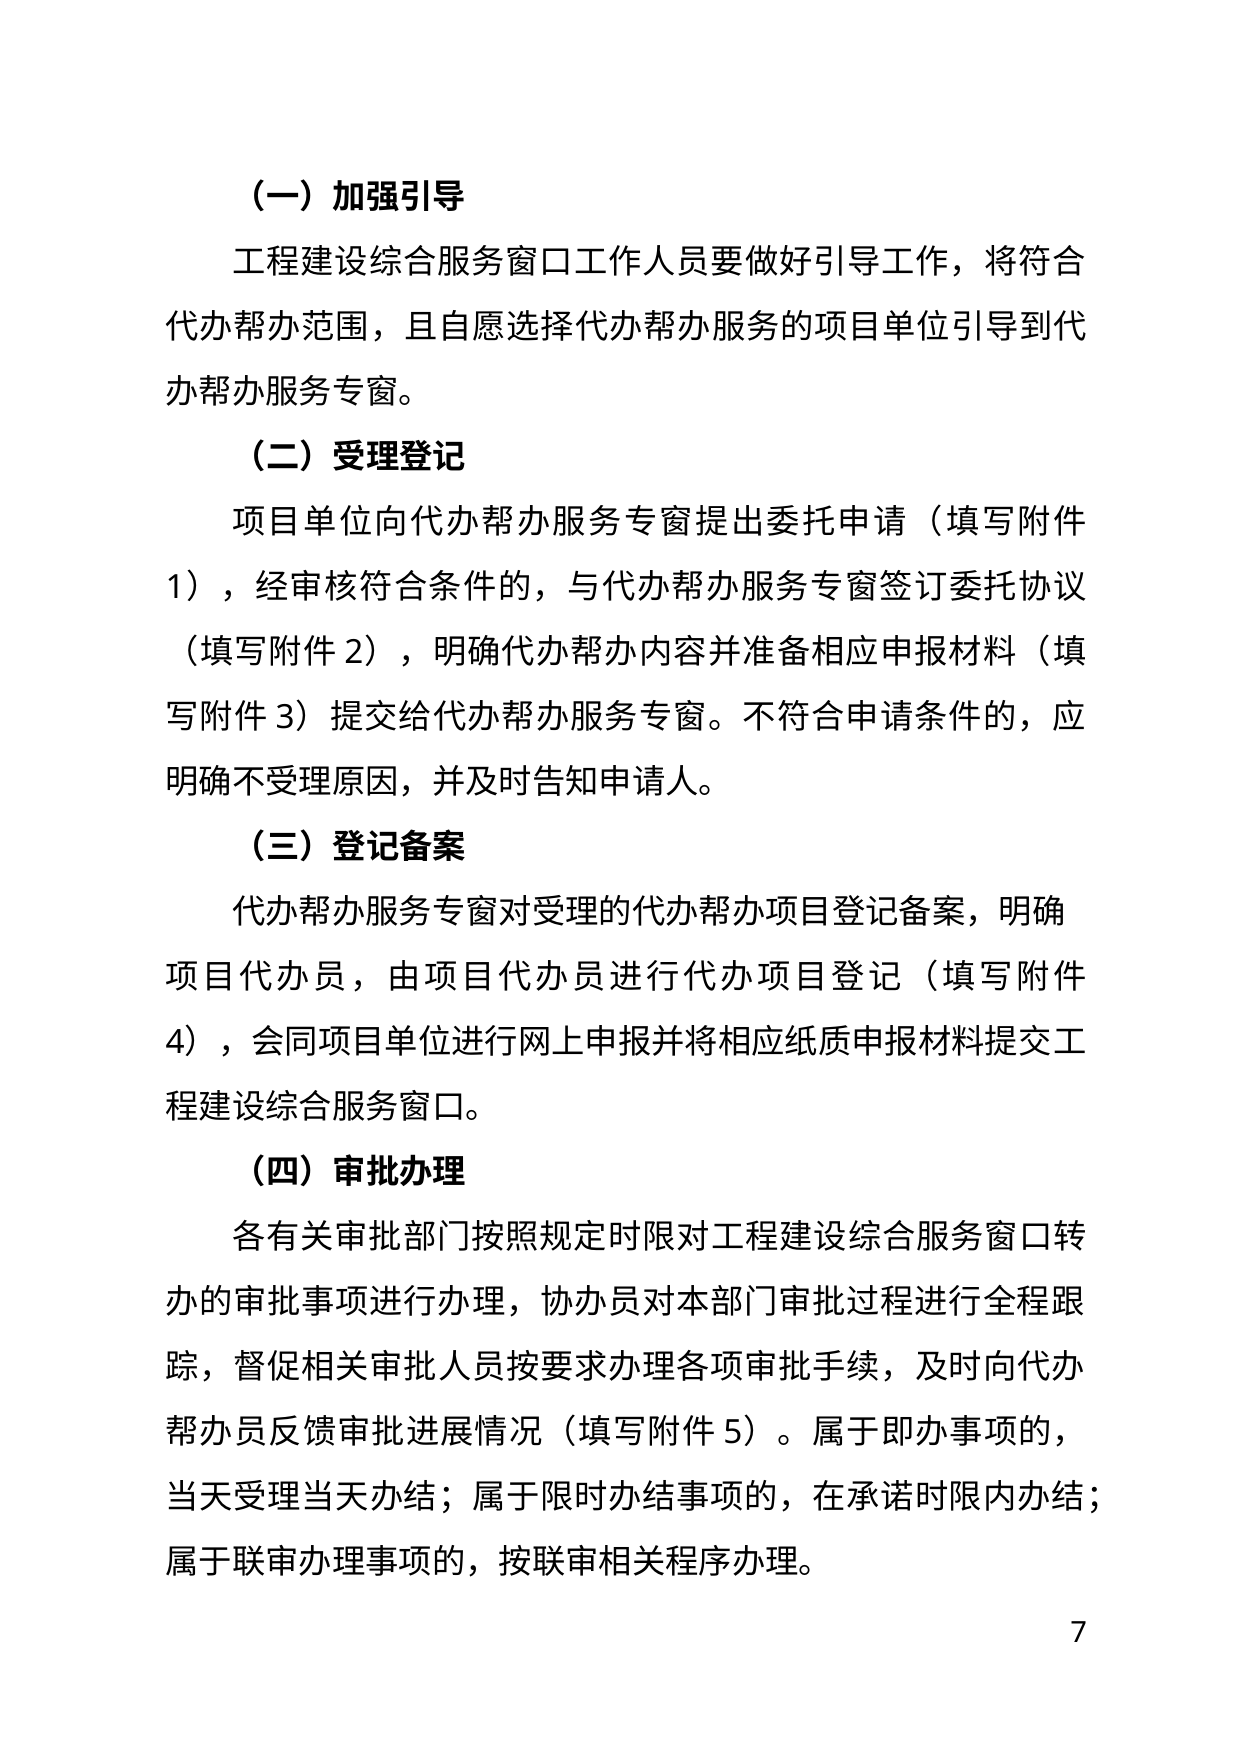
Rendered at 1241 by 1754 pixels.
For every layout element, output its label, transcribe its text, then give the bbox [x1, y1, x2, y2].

text 各有关审批部门按照规定时限对工程建设综合服务窗口转办的审批事项进行办理，协办员对本部门审批过程进行全程跟踪，督促相关审批人员按要求办理各项审批手续，及时向代办帮办员反馈审批进展情况（填写附件5）。属于即办事项的，当天受理当天办结；属于限时办结事项的，在承诺时限内办结；属于联审办理事项的，按联审相关程序办理。 [165, 1202, 1087, 1592]
text （三）登记备案 [165, 812, 1087, 877]
text 代办帮办服务专窗对受理的代办帮办项目登记备案，明确 [165, 877, 1087, 942]
text （四）审批办理 [165, 1137, 1087, 1202]
text （一）加强引导 [165, 162, 1087, 227]
text 项目代办员，由项目代办员进行代办项目登记（填写附件4），会同项目单位进行网上申报并将相应纸质申报材料提交工程建设综合服务窗口。 [165, 942, 1087, 1137]
text 项目单位向代办帮办服务专窗提出委托申请（填写附件1），经审核符合条件的，与代办帮办服务专窗签订委托协议（填写附件2），明确代办帮办内容并准备相应申报材料（填写附件3）提交给代办帮办服务专窗。不符合申请条件的，应明确不受理原因，并及时告知申请人。 [165, 487, 1087, 812]
text （二）受理登记 [165, 422, 1087, 487]
text 工程建设综合服务窗口工作人员要做好引导工作，将符合代办帮办范围，且自愿选择代办帮办服务的项目单位引导到代办帮办服务专窗。 [165, 227, 1087, 422]
